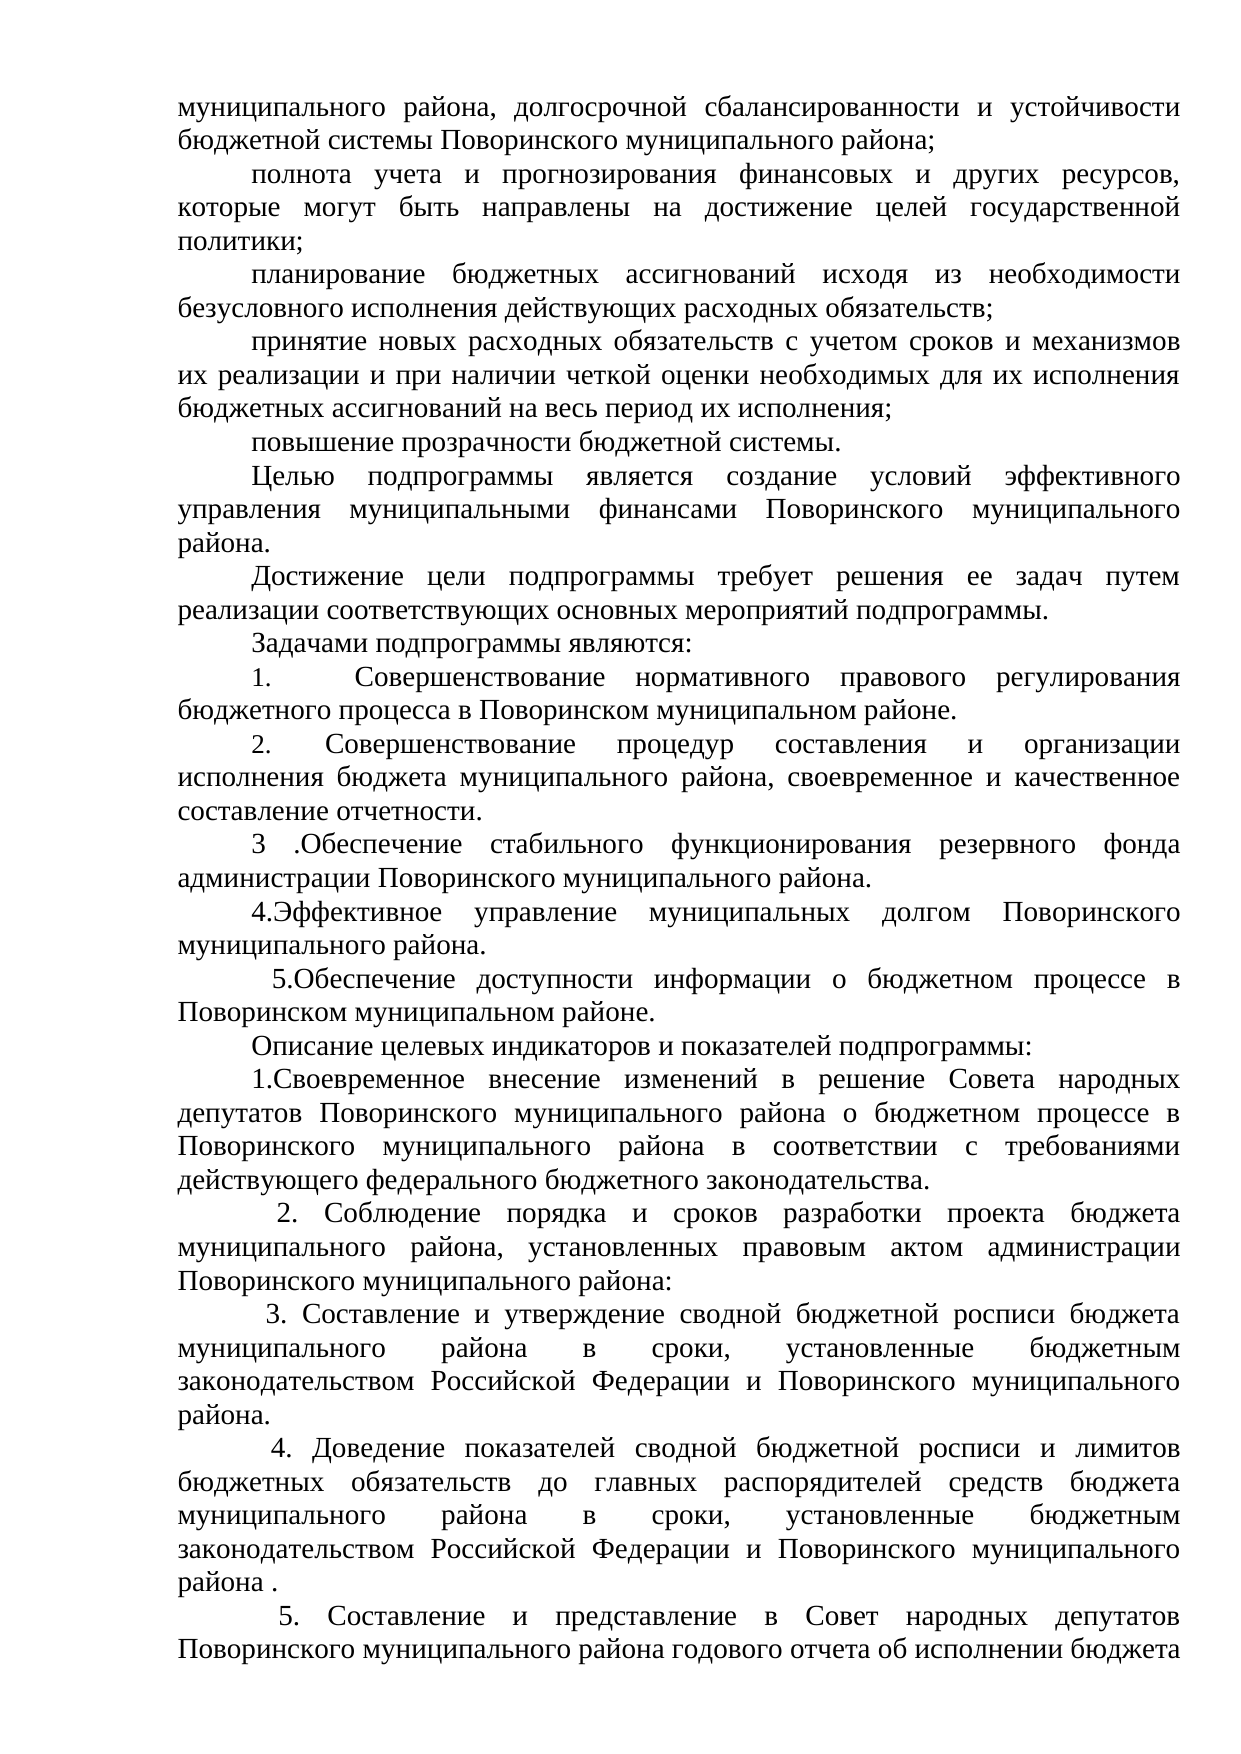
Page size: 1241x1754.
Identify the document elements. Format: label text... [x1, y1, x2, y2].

text Целью подпрограммы является создание условий эффективного управления муниципальными финансами Поворинского муниципального района. [177, 458, 1181, 558]
text 4.Эффективное управление муниципальных долгом Поворинского муниципального района. [177, 894, 1181, 961]
text Задачами подпрограммы являются: [177, 625, 1181, 659]
text 3 .Обеспечение стабильного функционирования резервного фонда администрации Поворинского муниципального района. [177, 827, 1181, 894]
list Совершенствование процедур составления и организации исполнения бюджета муниципального района, своевременное и качественное составление отчетности. [177, 726, 1181, 827]
text Достижение цели подпрограммы требует решения ее задач путем реализации соответствующих основных мероприятий подпрограммы. [177, 558, 1181, 625]
text 4. Доведение показателей сводной бюджетной росписи и лимитов бюджетных обязательств до главных распорядителей средств бюджета муниципального района в сроки, установленные бюджетным законодательством Российской Федерации и Поворинского муниципального района . [177, 1430, 1181, 1598]
list Совершенствование нормативного правового регулирования бюджетного процесса в Поворинском муниципальном районе. [177, 659, 1181, 726]
text 1.Своевременное внесение изменений в решение Совета народных депутатов Поворинского муниципального района о бюджетном процессе в Поворинского муниципального района в соответствии с требованиями действующего федерального бюджетного законодательства. [177, 1061, 1181, 1196]
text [177, 89, 1181, 156]
text планирование бюджетных ассигнований исходя из необходимости безусловного исполнения действующих расходных обязательств; [177, 256, 1181, 323]
text полнота учета и прогнозирования финансовых и других ресурсов, которые могут быть направлены на достижение целей государственной политики; [177, 156, 1181, 256]
text принятие новых расходных обязательств с учетом сроков и механизмов их реализации и при наличии четкой оценки необходимых для их исполнения бюджетных ассигнований на весь период их исполнения; [177, 323, 1181, 424]
text повышение прозрачности бюджетной системы. [177, 424, 1181, 458]
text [177, 1598, 1181, 1665]
text 2. Соблюдение порядка и сроков разработки проекта бюджета муниципального района, установленных правовым актом администрации Поворинского муниципального района: [177, 1196, 1181, 1296]
text 5.Обеспечение доступности информации о бюджетном процессе в Поворинском муниципальном районе. [177, 961, 1181, 1028]
text Описание целевых индикаторов и показателей подпрограммы: [177, 1028, 1181, 1061]
text 3. Составление и утверждение сводной бюджетной росписи бюджета муниципального района в сроки, установленные бюджетным законодательством Российской Федерации и Поворинского муниципального района. [177, 1296, 1181, 1430]
